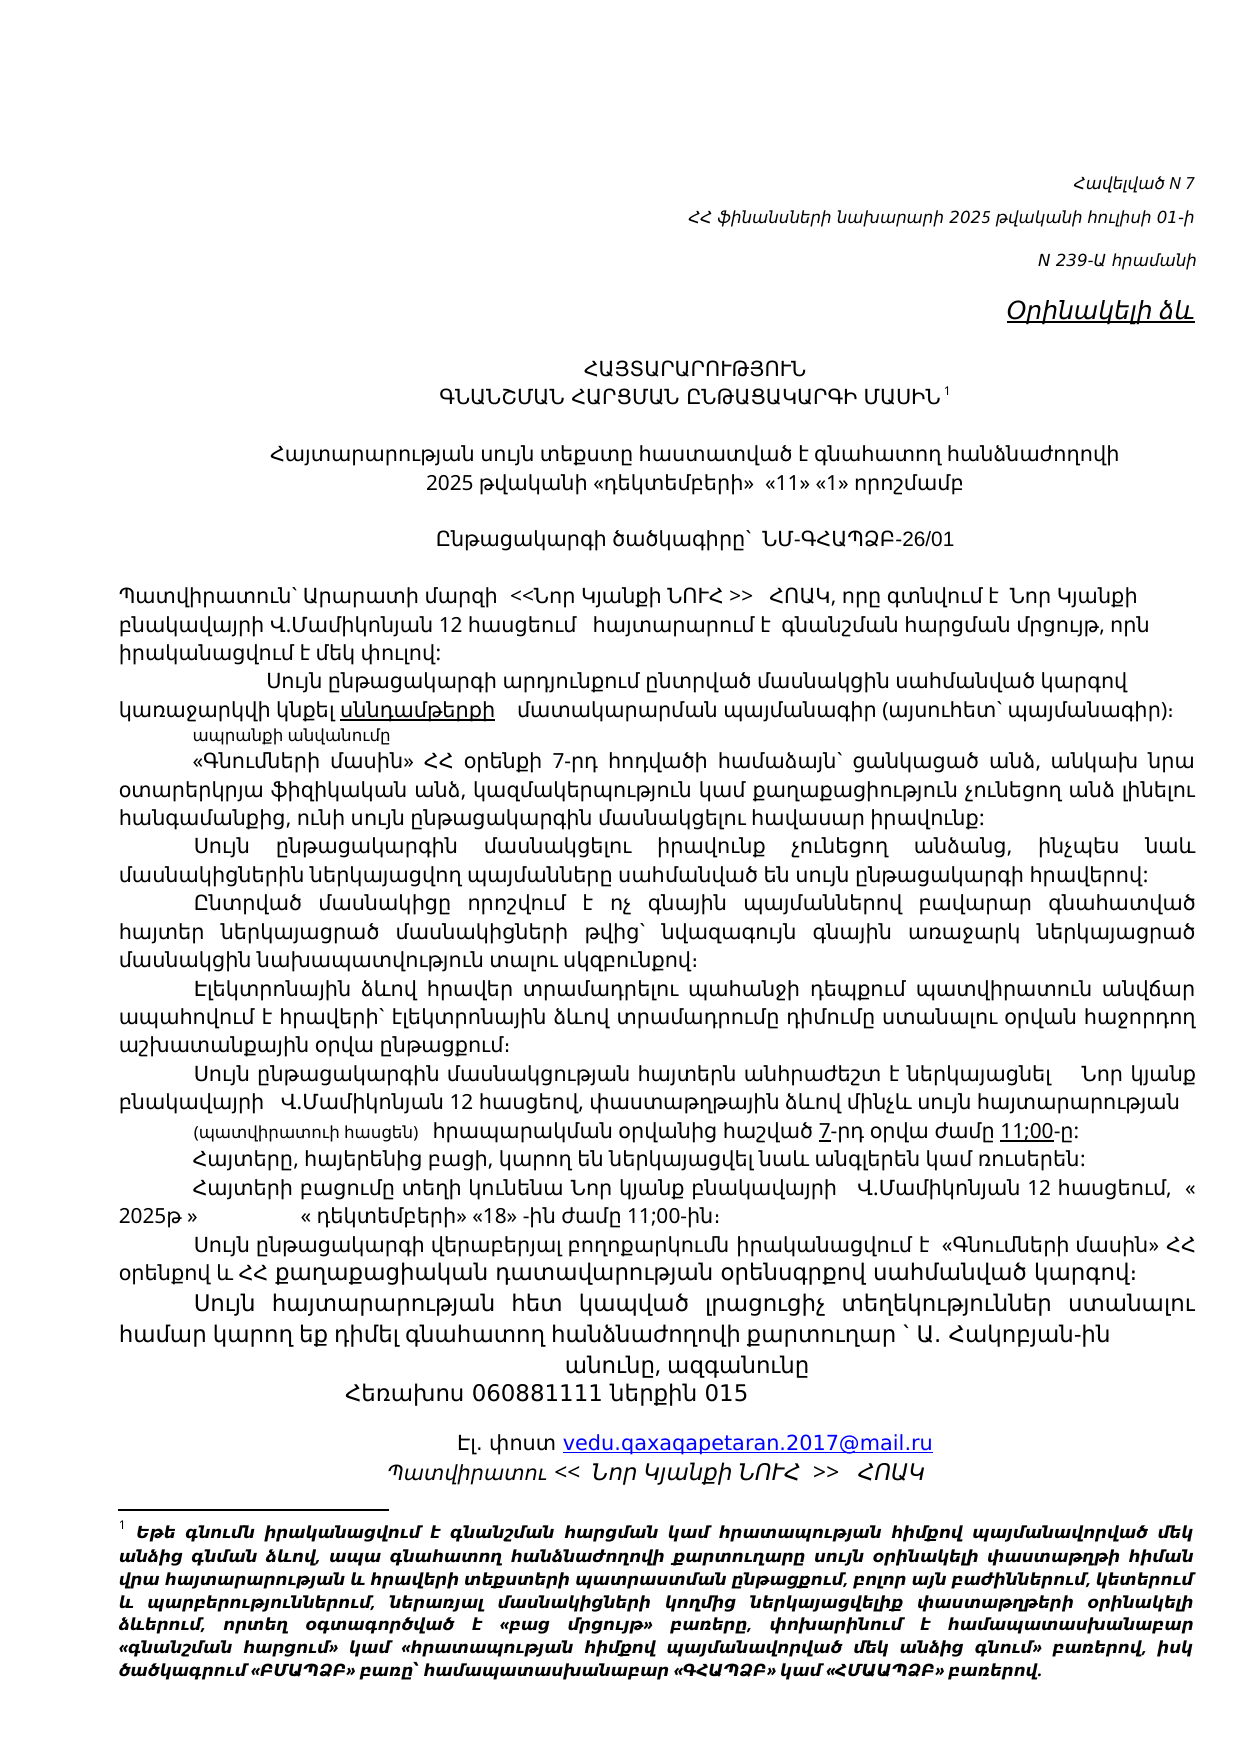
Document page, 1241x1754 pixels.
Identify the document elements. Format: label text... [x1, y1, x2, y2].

text Հայտերի բացումը տեղի կունենա Նոր կյանք բնակավայրի Վ.Մամիկոնյան 12 հասցեում, « 2025թ » « դեկտեմբերի» «18» -ին ժամը 11;00-ին։ [118, 1173, 1196, 1230]
text Պատվիրատուն` Արարատի մարզի <<Նոր Կյանքի ՆՈՒՀ >> ՀՈԱԿ, որը գտնվում է Նոր Կյանքի բնակավայրի Վ.Մամիկոնյան 12 հասցեում հայտարարում է գնանշման հարցման մրցույթ, որն իրականացվում է մեկ փուլով: [118, 581, 1196, 667]
text Հավելված N 7 [118, 172, 1196, 194]
text Ընթացակարգի ծածկագիրը` ՆՄ-ԳՀԱՊՁԲ-26/01 [118, 524, 1196, 553]
text անունը, ազգանունը [118, 1349, 1196, 1380]
text ՀՀ ֆինանսների նախարարի 2025 թվականի հուլիսի 01-ի [118, 206, 1196, 229]
text Օրինակելի ձև [118, 296, 1197, 325]
text Էլ. փոստ vedu.qaxaqapetaran.2017@mail.ru [118, 1431, 1196, 1456]
text 2025 թվականի «դեկտեմբերի» «11» «1» որոշմամբ [118, 468, 1196, 496]
text Սույն ընթացակարգի վերաբերյալ բողոքարկումն իրականացվում է «Գնումների մասին» ՀՀ օրենքով և ՀՀ քաղաքացիական դատավարության օրենսգրքով սահմանված կարգով։ [118, 1230, 1196, 1287]
text Սույն ընթացակարգին մասնակցելու իրավունք չունեցող անձանց, ինչպես նաև մասնակիցներին ներկայացվող պայմանները սահմանված են սույն ընթացակարգի հրավերով: [118, 832, 1196, 888]
text Հեռախոս 060881111 ներքին 015 [118, 1380, 1196, 1407]
text Ընտրված մասնակիցը որոշվում է ոչ գնային պայմաններով բավարար գնահատված հայտեր ներկայացրած մասնակիցների թվից` նվազագույն գնային առաջարկ ներկայացրած մասնակցին նախապատվություն տալու սկզբունքով։ [118, 888, 1196, 974]
text «Գնումների մասին» ՀՀ օրենքի 7-րդ հոդվածի համաձայն` ցանկացած անձ, անկախ նրա օտարերկրյա ֆիզիկական անձ, կազմակերպություն կամ քաղաքացիություն չունեցող անձ լինելու հանգամանքից, ունի սույն ընթացակարգին մասնակցելու հավասար իրավունք: [118, 746, 1196, 832]
text ՀԱՅՏԱՐԱՐՈՒԹՅՈՒՆ [118, 354, 1196, 382]
text Սույն ընթացակարգին մասնակցության հայտերն անհրաժեշտ է ներկայացնել Նոր կյանք բնակավայրի Վ.Մամիկոնյան 12 հասցեով, փաստաթղթային ձևով մինչև սույն հայտարարության [118, 1059, 1196, 1116]
text Սույն ընթացակարգի արդյունքում ընտրված մասնակցին սահմանված կարգով կառաջարկվի կնքել սննդամթերքի մատակարարման պայմանագիր (այսուհետ` պայմանագիր)։ [118, 667, 1196, 723]
text ապրանքի անվանումը [118, 723, 1196, 746]
text Էլեկտրոնային ձևով հրավեր տրամադրելու պահանջի դեպքում պատվիրատուն անվճար ապահովում է հրավերի` էլեկտրոնային ձևով տրամադրումը դիմումը ստանալու օրվան հաջորդող աշխատանքային օրվա ընթացքում։ [118, 974, 1196, 1059]
text N 239-Ա հրամանի [118, 251, 1197, 271]
text Պատվիրատու << Նոր Կյանքի ՆՈՒՀ >> ՀՈԱԿ [118, 1456, 1196, 1487]
text Հայտարարության սույն տեքստը հաստատված է գնահատող հանձնաժողովի [118, 439, 1196, 468]
text (պատվիրատուի հասցեն) հրապարակման օրվանից հաշված 7-րդ օրվա ժամը 11;00-ը: [118, 1116, 1196, 1144]
text ԳՆԱՆՇՄԱՆ ՀԱՐՑՄԱՆ ԸՆԹԱՑԱԿԱՐԳԻ ՄԱՍԻՆ [118, 382, 1196, 411]
text Սույն հայտարարության հետ կապված լրացուցիչ տեղեկություններ ստանալու համար կարող եք դիմել գնահատող հանձնաժողովի քարտուղար ` Ա. Հակոբյան-ին [118, 1287, 1196, 1349]
text Հայտերը, հայերենից բացի, կարող են ներկայացվել նաև անգլերեն կամ ռուսերեն: [118, 1144, 1196, 1173]
